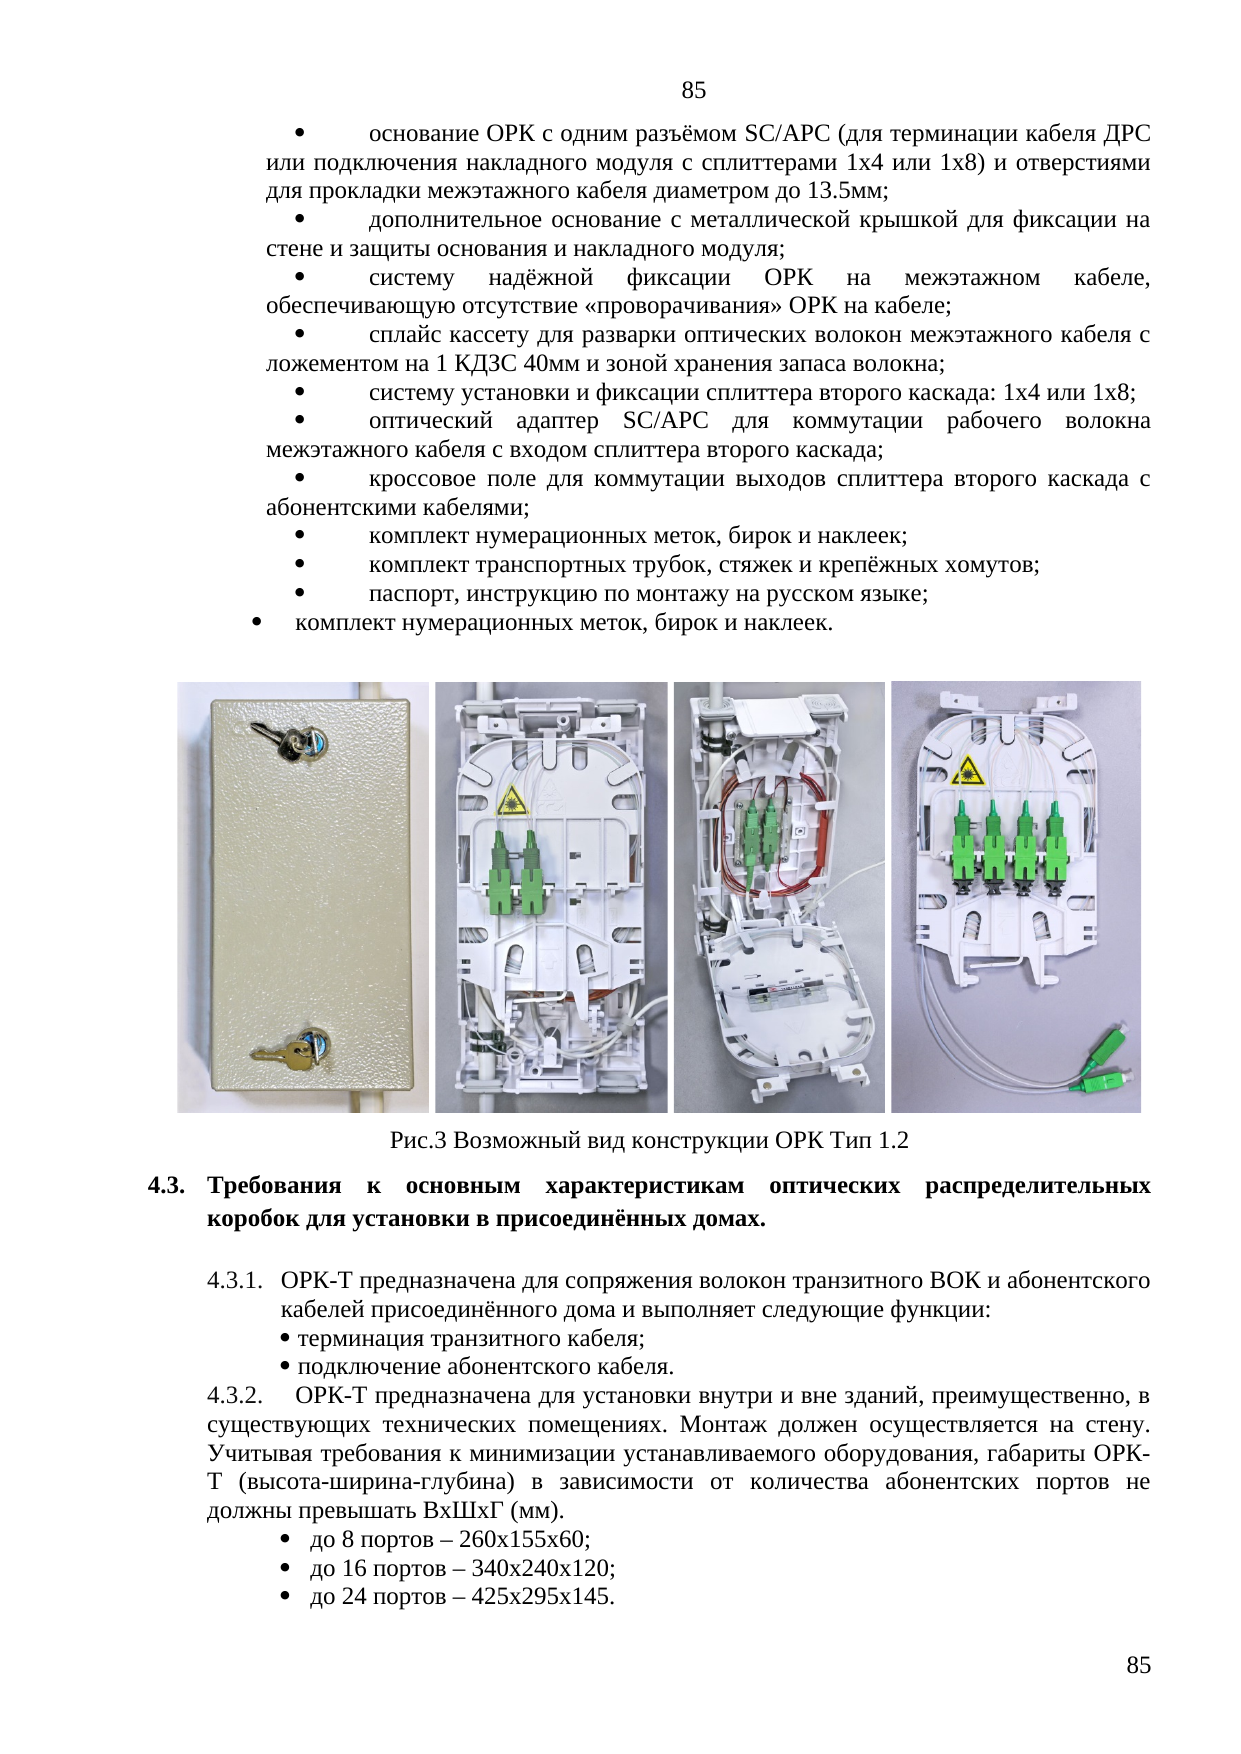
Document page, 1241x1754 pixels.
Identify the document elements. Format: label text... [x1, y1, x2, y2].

list Рис.3 Возможный вид конструкции ОРК Тип 1.2 [148, 1125, 1152, 1154]
list оптический адаптер SC/APC для коммутации рабочего волокна межэтажного кабеля с входом сплиттера второго каскада; [266, 406, 1152, 463]
list дополнительное основание с металлической крышкой для фиксации на стене и защиты основания и накладного модуля; [266, 204, 1152, 262]
list Требования к основным характеристикам оптических распределительных коробок для установки в присоединённых домах. [148, 1170, 1152, 1232]
list кроссовое поле для коммутации выходов сплиттера второго каскада с абонентскими кабелями; [266, 463, 1152, 521]
list ОРК-Т предназначена для установки внутри и вне зданий, преимущественно, в существующих технических помещениях. Монтаж должен осуществляется на стену. Учитывая требования к минимизации устанавливаемого оборудования, габариты ОРК-Т (высота-ширина-глубина) в зависимости от количества абонентских портов не должны превышать ВxШxГ (мм). [207, 1380, 1152, 1524]
picture [673, 682, 885, 1113]
list ОРК-Т предназначена для сопряжения волокон транзитного ВОК и абонентского кабелей присоединённого дома и выполняет следующие функции: [207, 1265, 1152, 1323]
list сплайс кассету для разварки оптических волокон межэтажного кабеля с ложементом на 1 КДЗС 40мм и зоной хранения запаса волокна; [266, 319, 1152, 377]
list терминация транзитного кабеля; [281, 1323, 1152, 1351]
list комплект нумерационных меток, бирок и наклеек; [266, 521, 1152, 549]
list подключение абонентского кабеля. [281, 1351, 1152, 1380]
list до 16 портов – 340х240х120; [281, 1553, 1152, 1581]
list до 8 портов – 260х155х60; [281, 1524, 1152, 1553]
list до 24 портов – 425х295х145. [281, 1581, 1152, 1610]
picture [177, 682, 429, 1113]
picture [435, 682, 668, 1113]
list систему установки и фиксации сплиттера второго каскада: 1х4 или 1х8; [266, 377, 1152, 406]
list систему надёжной фиксации ОРК на межэтажном кабеле, обеспечивающую отсутствие «проворачивания» ОРК на кабеле; [266, 262, 1152, 319]
list комплект нумерационных меток, бирок и наклеек. [223, 607, 1152, 636]
list паспорт, инструкцию по монтажу на русском языке; [266, 578, 1152, 607]
list основание ОРК с одним разъёмом SC/APC (для терминации кабеля ДРС или подключения накладного модуля с сплиттерами 1х4 или 1х8) и отверстиями для прокладки межэтажного кабеля диаметром до 13.5мм; [266, 118, 1152, 204]
picture [891, 681, 1142, 1113]
list комплект транспортных трубок, стяжек и крепёжных хомутов; [266, 549, 1152, 578]
